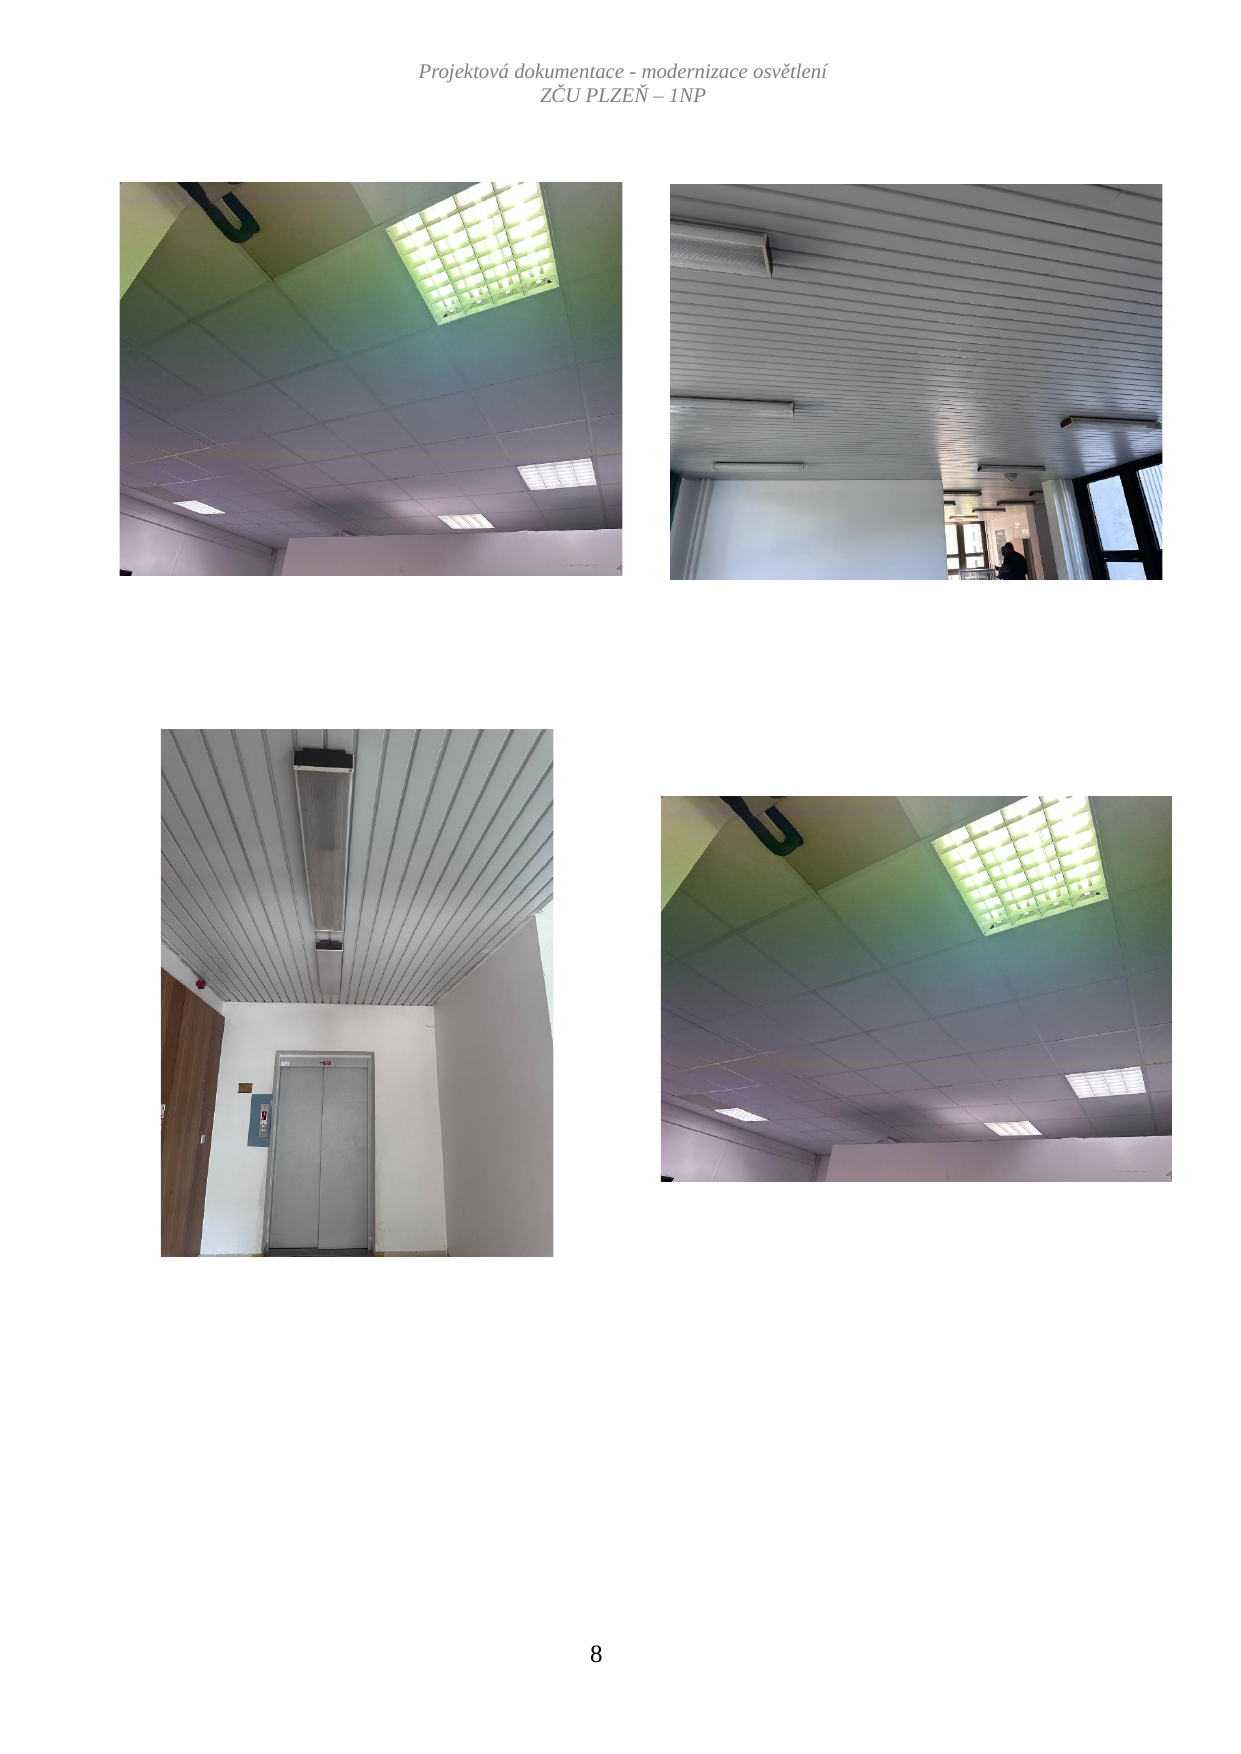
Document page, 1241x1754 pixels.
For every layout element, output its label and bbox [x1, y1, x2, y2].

picture [668, 184, 1163, 579]
picture [659, 796, 1172, 1181]
picture [118, 182, 622, 575]
picture [159, 729, 553, 1255]
